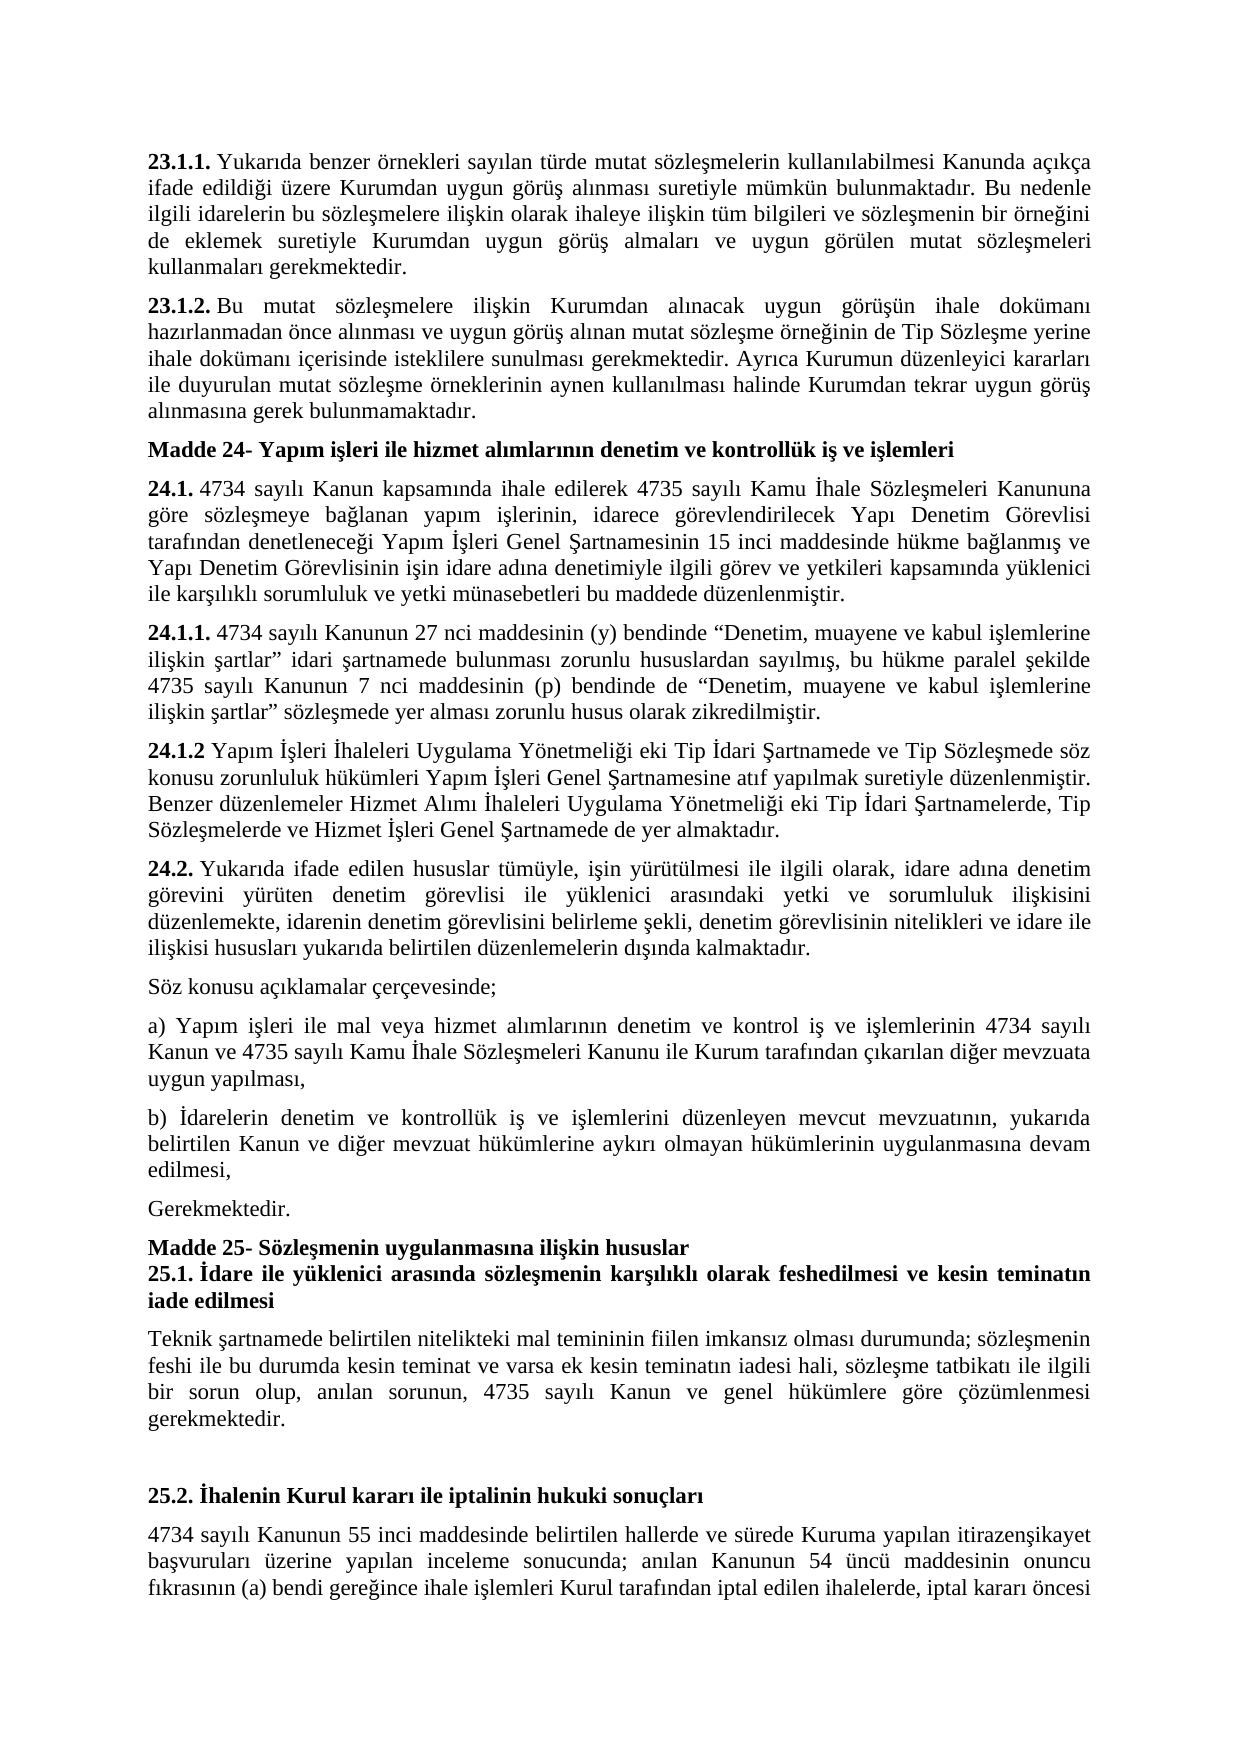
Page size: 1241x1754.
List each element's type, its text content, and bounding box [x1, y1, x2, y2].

text Teknik şartnamede belirtilen nitelikteki mal temininin fiilen imkansız olması durumunda; sözleşmenin feshi ile bu durumda kesin teminat ve varsa ek kesin teminatın iadesi hali, sözleşme tatbikatı ile ilgili bir sorun olup, anılan sorunun, 4735 sayılı Kanun ve genel hükümlere göre çözümlenmesi gerekmektedir. [148, 1326, 1092, 1431]
text Gerekmektedir. [148, 1195, 1092, 1221]
text b) İdarelerin denetim ve kontrollük iş ve işlemlerini düzenleyen mevcut mevzuatının, yukarıda belirtilen Kanun ve diğer mevzuat hükümlerine aykırı olmayan hükümlerinin uygulanmasına devam edilmesi, [148, 1103, 1092, 1183]
text 24.1.2 Yapım İşleri İhaleleri Uygulama Yönetmeliği eki Tip İdari Şartnamede ve Tip Sözleşmede söz konusu zorunluluk hükümleri Yapım İşleri Genel Şartnamesine atıf yapılmak suretiyle düzenlenmiştir. Benzer düzenlemeler Hizmet Alımı İhaleleri Uygulama Yönetmeliği eki Tip İdari Şartnamelerde, Tip Sözleşmelerde ve Hizmet İşleri Genel Şartnamede de yer almaktadır. [148, 737, 1092, 843]
text 24.1.1. 4734 sayılı Kanunun 27 nci maddesinin (y) bendinde “Denetim, muayene ve kabul işlemlerine ilişkin şartlar” idari şartnamede bulunması zorunlu hususlardan sayılmış, bu hükme paralel şekilde 4735 sayılı Kanunun 7 nci maddesinin (p) bendinde de “Denetim, muayene ve kabul işlemlerine ilişkin şartlar” sözleşmede yer alması zorunlu husus olarak zikredilmiştir. [148, 619, 1092, 725]
text Madde 24- Yapım işleri ile hizmet alımlarının denetim ve kontrollük iş ve işlemleri [148, 436, 1092, 463]
text 25.1. İdare ile yüklenici arasında sözleşmenin karşılıklı olarak feshedilmesi ve kesin teminatın iade edilmesi [148, 1260, 1092, 1313]
text 24.2. Yukarıda ifade edilen hususlar tümüyle, işin yürütülmesi ile ilgili olarak, idare adına denetim görevini yürüten denetim görevlisi ile yüklenici arasındaki yetki ve sorumluluk ilişkisini düzenlemekte, idarenin denetim görevlisini belirleme şekli, denetim görevlisinin nitelikleri ve idare ile ilişkisi hususları yukarıda belirtilen düzenlemelerin dışında kalmaktadır. [148, 855, 1092, 961]
text Madde 25- Sözleşmenin uygulanmasına ilişkin hususlar [148, 1234, 1092, 1260]
text 24.1. 4734 sayılı Kanun kapsamında ihale edilerek 4735 sayılı Kamu İhale Sözleşmeleri Kanununa göre sözleşmeye bağlanan yapım işlerinin, idarece görevlendirilecek Yapı Denetim Görevlisi tarafından denetleneceği Yapım İşleri Genel Şartnamesinin 15 inci maddesinde hükme bağlanmış ve Yapı Denetim Görevlisinin işin idare adına denetimiyle ilgili görev ve yetkileri kapsamında yüklenici ile karşılıklı sorumluluk ve yetki münasebetleri bu maddede düzenlenmiştir. [148, 475, 1092, 607]
text 23.1.2. Bu mutat sözleşmelere ilişkin Kurumdan alınacak uygun görüşün ihale dokümanı hazırlanmadan önce alınması ve uygun görüş alınan mutat sözleşme örneğinin de Tip Sözleşme yerine ihale dokümanı içerisinde isteklilere sunulması gerekmektedir. Ayrıca Kurumun düzenleyici kararları ile duyurulan mutat sözleşme örneklerinin aynen kullanılması halinde Kurumdan tekrar uygun görüş alınmasına gerek bulunmamaktadır. [148, 292, 1092, 424]
text a) Yapım işleri ile mal veya hizmet alımlarının denetim ve kontrol iş ve işlemlerinin 4734 sayılı Kanun ve 4735 sayılı Kamu İhale Sözleşmeleri Kanunu ile Kurum tarafından çıkarılan diğer mevzuata uygun yapılması, [148, 1012, 1092, 1091]
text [148, 1521, 1092, 1600]
text 25.2. İhalenin Kurul kararı ile iptalinin hukuki sonuçları [148, 1482, 1092, 1509]
text 23.1.1. Yukarıda benzer örnekleri sayılan türde mutat sözleşmelerin kullanılabilmesi Kanunda açıkça ifade edildiği üzere Kurumdan uygun görüş alınması suretiyle mümkün bulunmaktadır. Bu nedenle ilgili idarelerin bu sözleşmelere ilişkin olarak ihaleye ilişkin tüm bilgileri ve sözleşmenin bir örneğini de eklemek suretiyle Kurumdan uygun görüş almaları ve uygun görülen mutat sözleşmeleri kullanmaları gerekmektedir. [148, 148, 1092, 279]
text Söz konusu açıklamalar çerçevesinde; [148, 973, 1092, 999]
